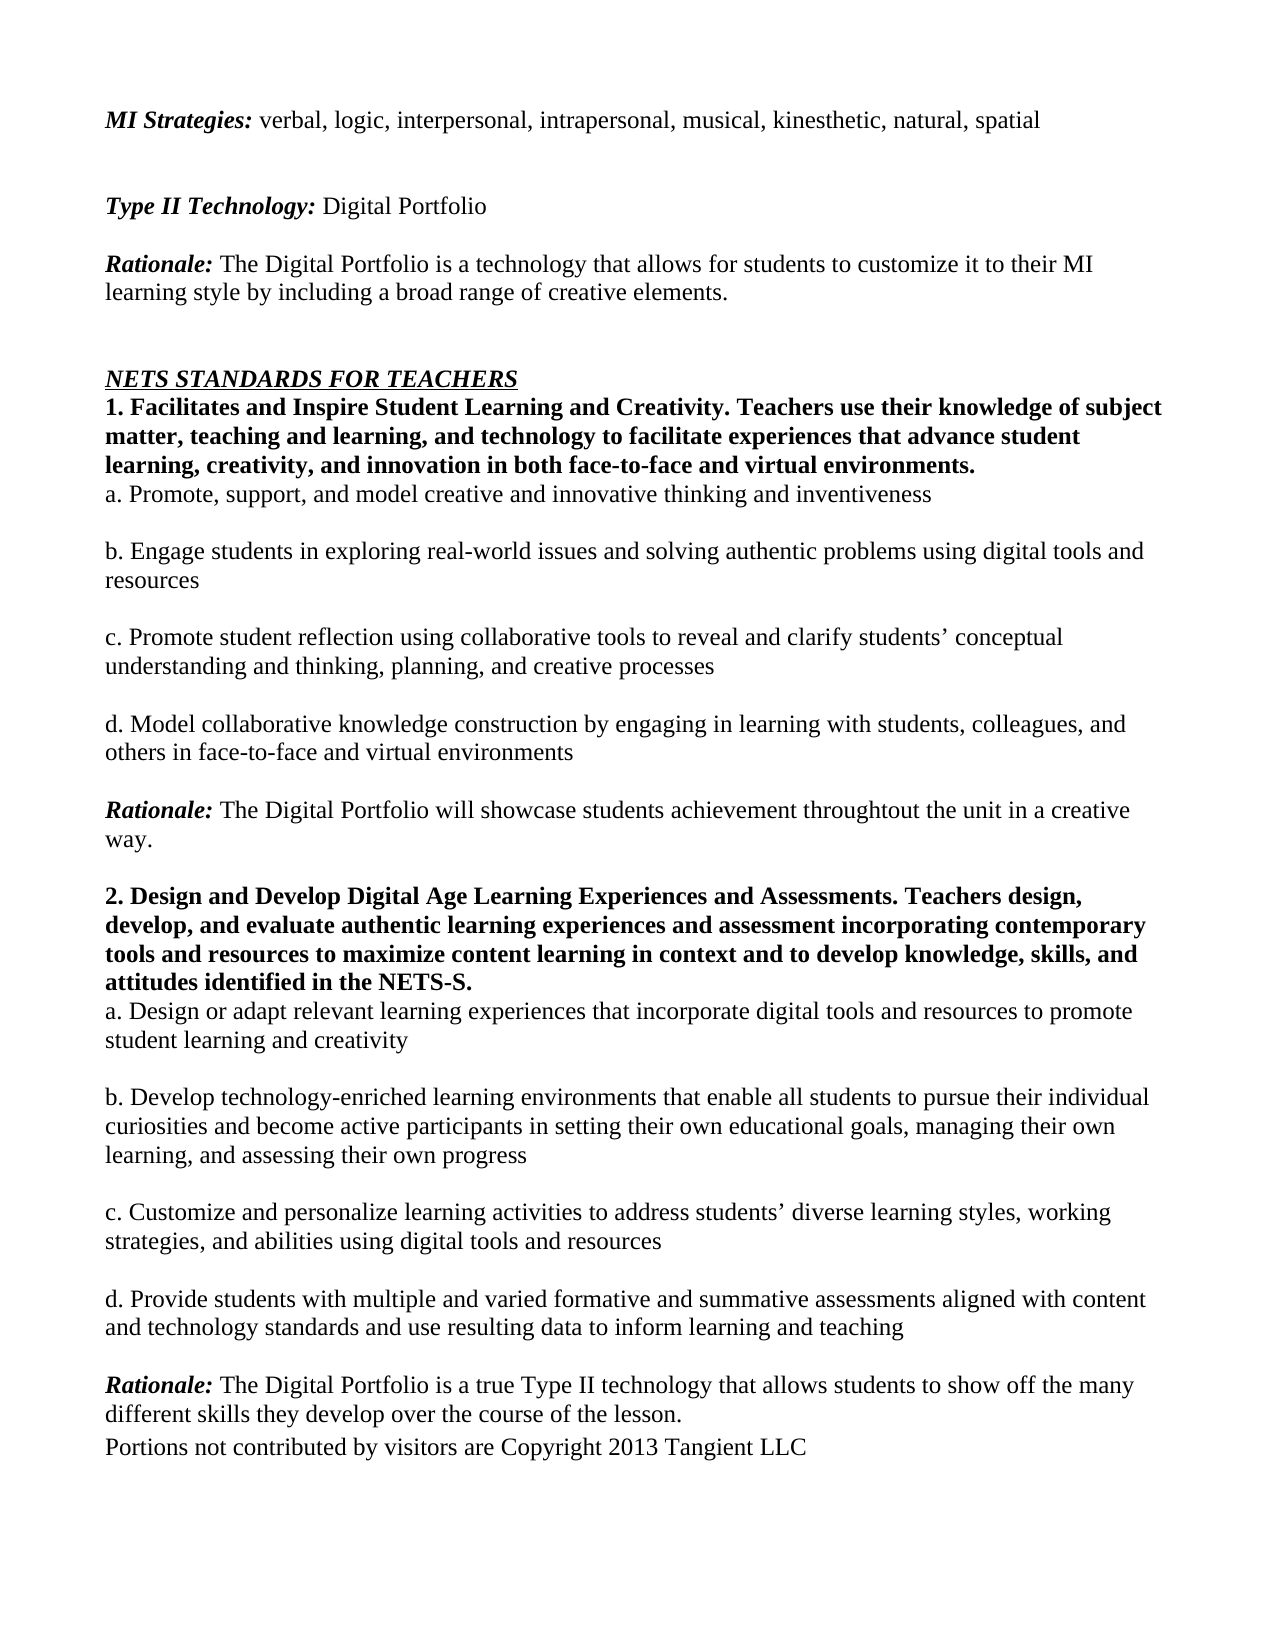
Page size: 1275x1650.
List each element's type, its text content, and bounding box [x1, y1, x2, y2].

text Portions not contributed by visitors are Copyright 2013 Tangient LLC [105, 1427, 1170, 1460]
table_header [105, 105, 1170, 1427]
